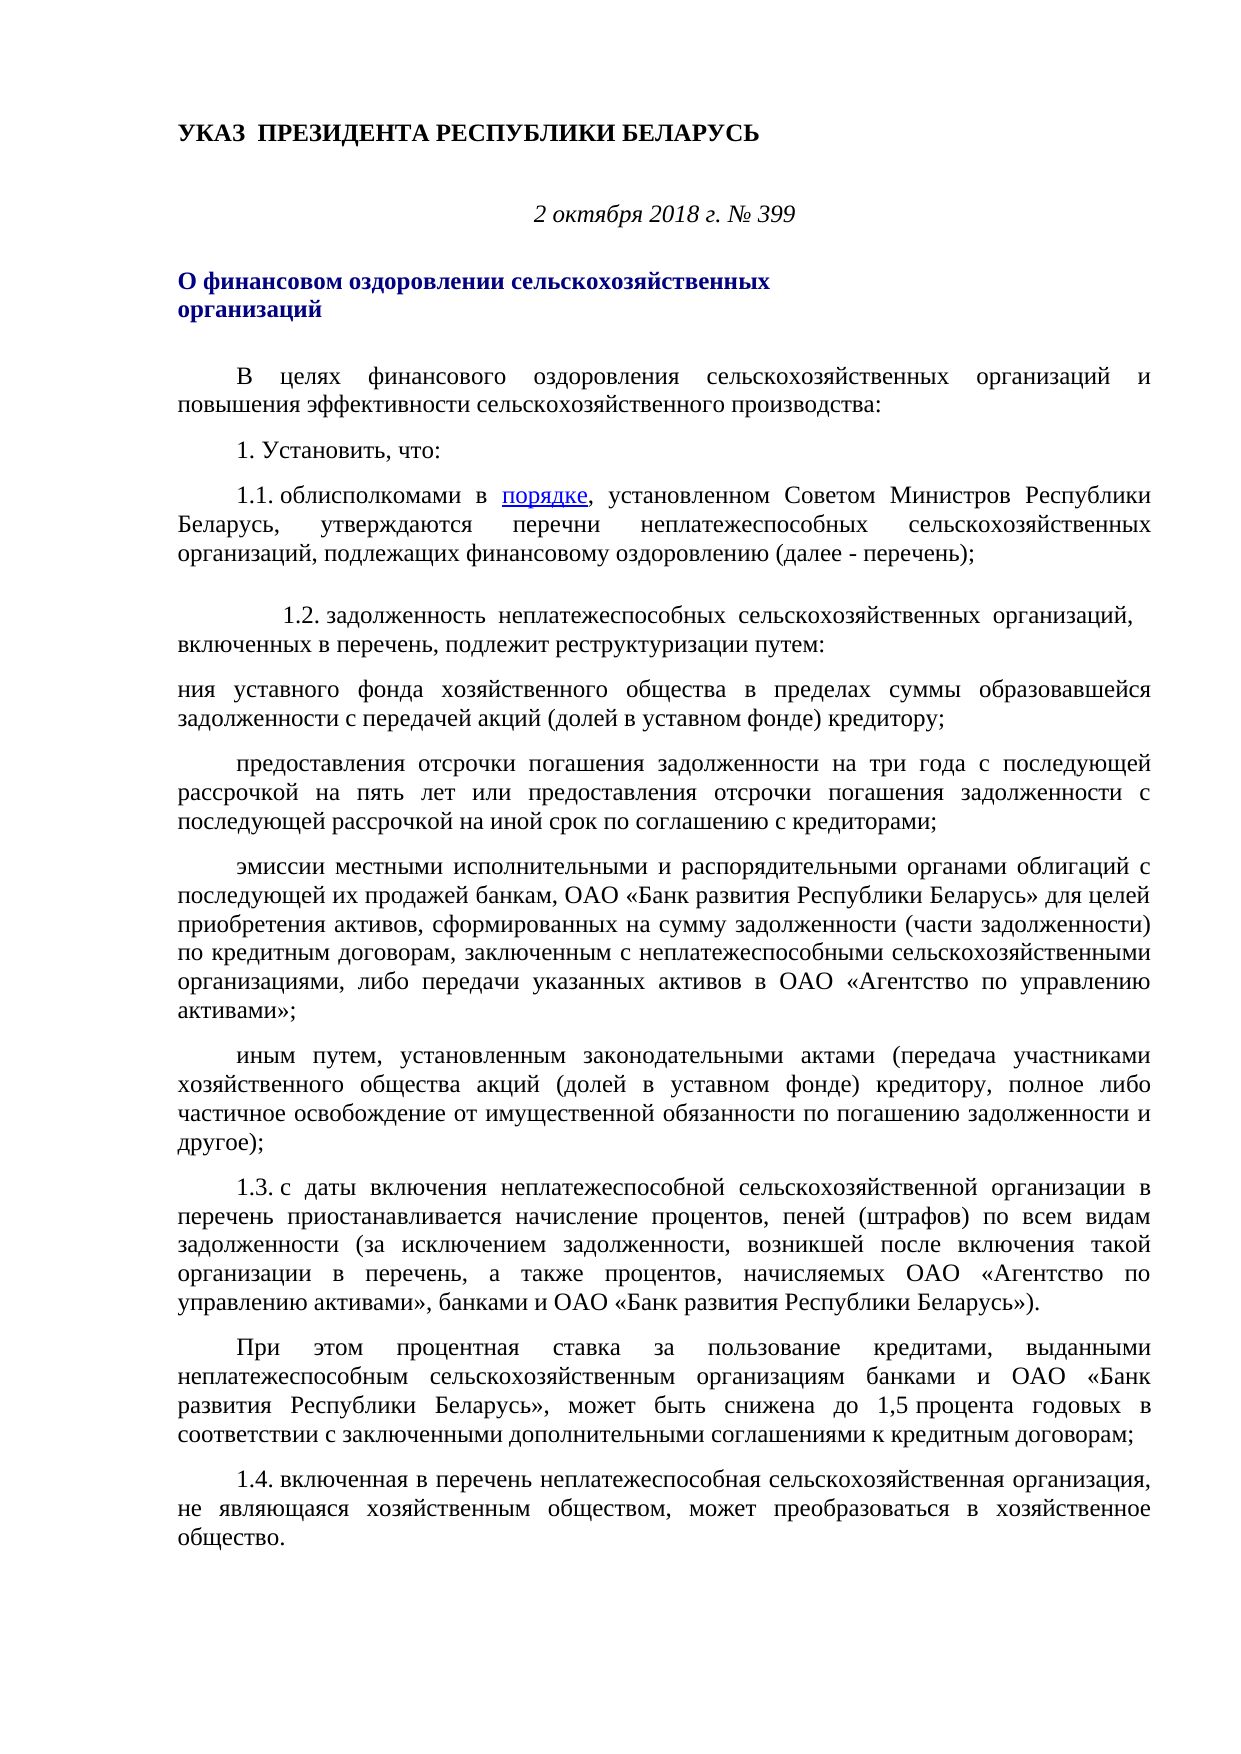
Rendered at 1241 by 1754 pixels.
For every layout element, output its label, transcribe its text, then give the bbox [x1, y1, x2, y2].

text 2 октября 2018 г. № 399 [177, 199, 1152, 228]
text УКАЗ ПРЕЗИДЕНТА РЕСПУБЛИКИ БЕЛАРУСЬ [177, 118, 1152, 147]
text эмиссии местными исполнительными и распорядительными органами облигаций с последующей их продажей банкам, ОАО «Банк развития Республики Беларусь» для целей приобретения активов, сформированных на сумму задолженности (части задолженности) по кредитным договорам, заключенным с неплатежеспособными сельскохозяйственными организациями, либо передачи указанных активов в ОАО «Агентство по управлению активами»; [177, 851, 1152, 1024]
text 1.2. задолженность неплатежеспособных сельскохозяйственных организаций, включенных в перечень, подлежит реструктуризации путем: [177, 600, 1134, 657]
text 1. Установить, что: [177, 435, 1152, 464]
title О финансовом оздоровлении сельскохозяйственных организаций [177, 266, 915, 323]
text ния уставного фонда хозяйственного общества в пределах суммы образовавшейся задолженности с передачей акций (долей в уставном фонде) кредитору; [177, 674, 1152, 732]
text иным путем, установленным законодательными актами (передача участниками хозяйственного общества акций (долей в уставном фонде) кредитору, полное либо частичное освобождение от имущественной обязанности по погашению задолженности и другое); [177, 1040, 1152, 1155]
text В целях финансового оздоровления сельскохозяйственных организаций и повышения эффективности сельскохозяйственного производства: [177, 361, 1152, 418]
text 1.3. с даты включения неплатежеспособной сельскохозяйственной организации в перечень приостанавливается начисление процентов, пеней (штрафов) по всем видам задолженности (за исключением задолженности, возникшей после включения такой организации в перечень, а также процентов, начисляемых ОАО «Агентство по управлению активами», банками и ОАО «Банк развития Республики Беларусь»). [177, 1172, 1152, 1316]
text 1.1. облисполкомами в порядке, установленном Советом Министров Республики Беларусь, утверждаются перечни неплатежеспособных сельскохозяйственных организаций, подлежащих финансовому оздоровлению (далее - перечень); [177, 480, 1152, 567]
text предоставления отсрочки погашения задолженности на три года с последующей рассрочкой на пять лет или предоставления отсрочки погашения задолженности с последующей рассрочкой на иной срок по соглашению с кредиторами; [177, 748, 1152, 834]
text При этом процентная ставка за пользование кредитами, выданными неплатежеспособным сельскохозяйственным организациям банками и ОАО «Банк развития Республики Беларусь», может быть снижена до 1,5 процента годовых в соответствии с заключенными дополнительными соглашениями к кредитным договорам; [177, 1332, 1152, 1447]
text 1.4. включенная в перечень неплатежеспособная сельскохозяйственная организация, не являющаяся хозяйственным обществом, может преобразоваться в хозяйственное общество. [177, 1464, 1152, 1550]
